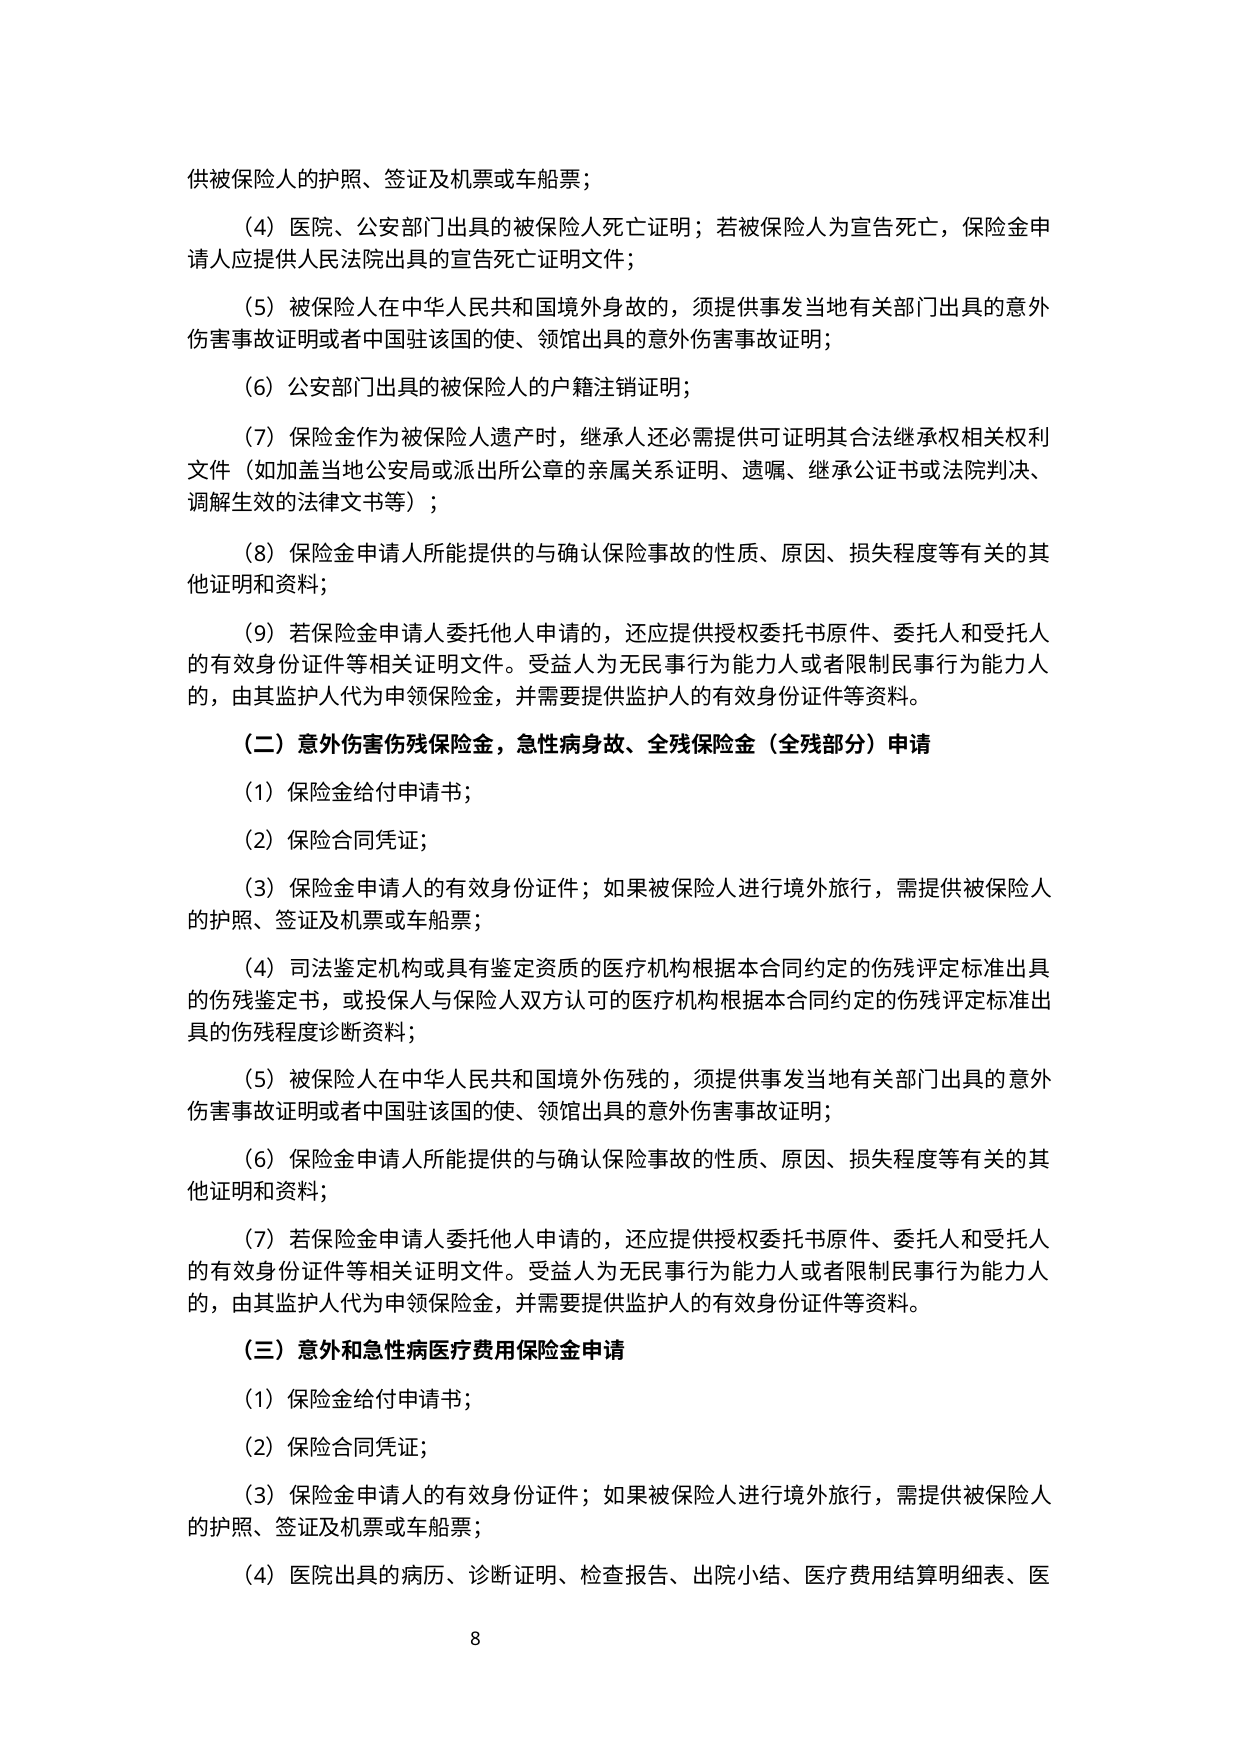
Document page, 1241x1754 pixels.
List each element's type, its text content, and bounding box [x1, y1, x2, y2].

text （1）保险金给付申请书； [187, 775, 1053, 807]
text （3）保险金申请人的有效身份证件；如果被保险人进行境外旅行，需提供被保险人的护照、签证及机票或车船票； [187, 871, 1053, 935]
text （三）意外和急性病医疗费用保险金申请 [187, 1333, 1053, 1365]
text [187, 162, 1053, 194]
text （7）若保险金申请人委托他人申请的，还应提供授权委托书原件、委托人和受托人的有效身份证件等相关证明文件。受益人为无民事行为能力人或者限制民事行为能力人的，由其监护人代为申领保险金，并需要提供监护人的有效身份证件等资料。 [187, 1222, 1053, 1317]
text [187, 1558, 1053, 1589]
text （5）被保险人在中华人民共和国境外身故的，须提供事发当地有关部门出具的意外伤害事故证明或者中国驻该国的使、领馆出具的意外伤害事故证明； [187, 290, 1053, 353]
text （4）医院、公安部门出具的被保险人死亡证明；若被保险人为宣告死亡，保险金申请人应提供人民法院出具的宣告死亡证明文件； [187, 210, 1053, 273]
text （6）保险金申请人所能提供的与确认保险事故的性质、原因、损失程度等有关的其他证明和资料； [187, 1142, 1053, 1206]
text （2）保险合同凭证； [187, 823, 1053, 855]
text （5）被保险人在中华人民共和国境外伤残的，须提供事发当地有关部门出具的意外伤害事故证明或者中国驻该国的使、领馆出具的意外伤害事故证明； [187, 1062, 1053, 1126]
text （二）意外伤害伤残保险金，急性病身故、全残保险金（全残部分）申请 [187, 727, 1053, 759]
text （1）保险金给付申请书； [187, 1382, 1053, 1413]
text （3）保险金申请人的有效身份证件；如果被保险人进行境外旅行，需提供被保险人的护照、签证及机票或车船票； [187, 1478, 1053, 1541]
text （8）保险金申请人所能提供的与确认保险事故的性质、原因、损失程度等有关的其他证明和资料； [187, 536, 1053, 599]
text （7）保险金作为被保险人遗产时，继承人还必需提供可证明其合法继承权相关权利文件（如加盖当地公安局或派出所公章的亲属关系证明、遗嘱、继承公证书或法院判决、调解生效的法律文书等）； [185, 418, 1055, 519]
text （9）若保险金申请人委托他人申请的，还应提供授权委托书原件、委托人和受托人的有效身份证件等相关证明文件。受益人为无民事行为能力人或者限制民事行为能力人的，由其监护人代为申领保险金，并需要提供监护人的有效身份证件等资料。 [187, 616, 1053, 711]
text （6）公安部门出具的被保险人的户籍注销证明； [187, 369, 1053, 401]
text （4）司法鉴定机构或具有鉴定资质的医疗机构根据本合同约定的伤残评定标准出具的伤残鉴定书，或投保人与保险人双方认可的医疗机构根据本合同约定的伤残评定标准出具的伤残程度诊断资料； [187, 951, 1053, 1046]
text （2）保险合同凭证； [187, 1430, 1053, 1461]
